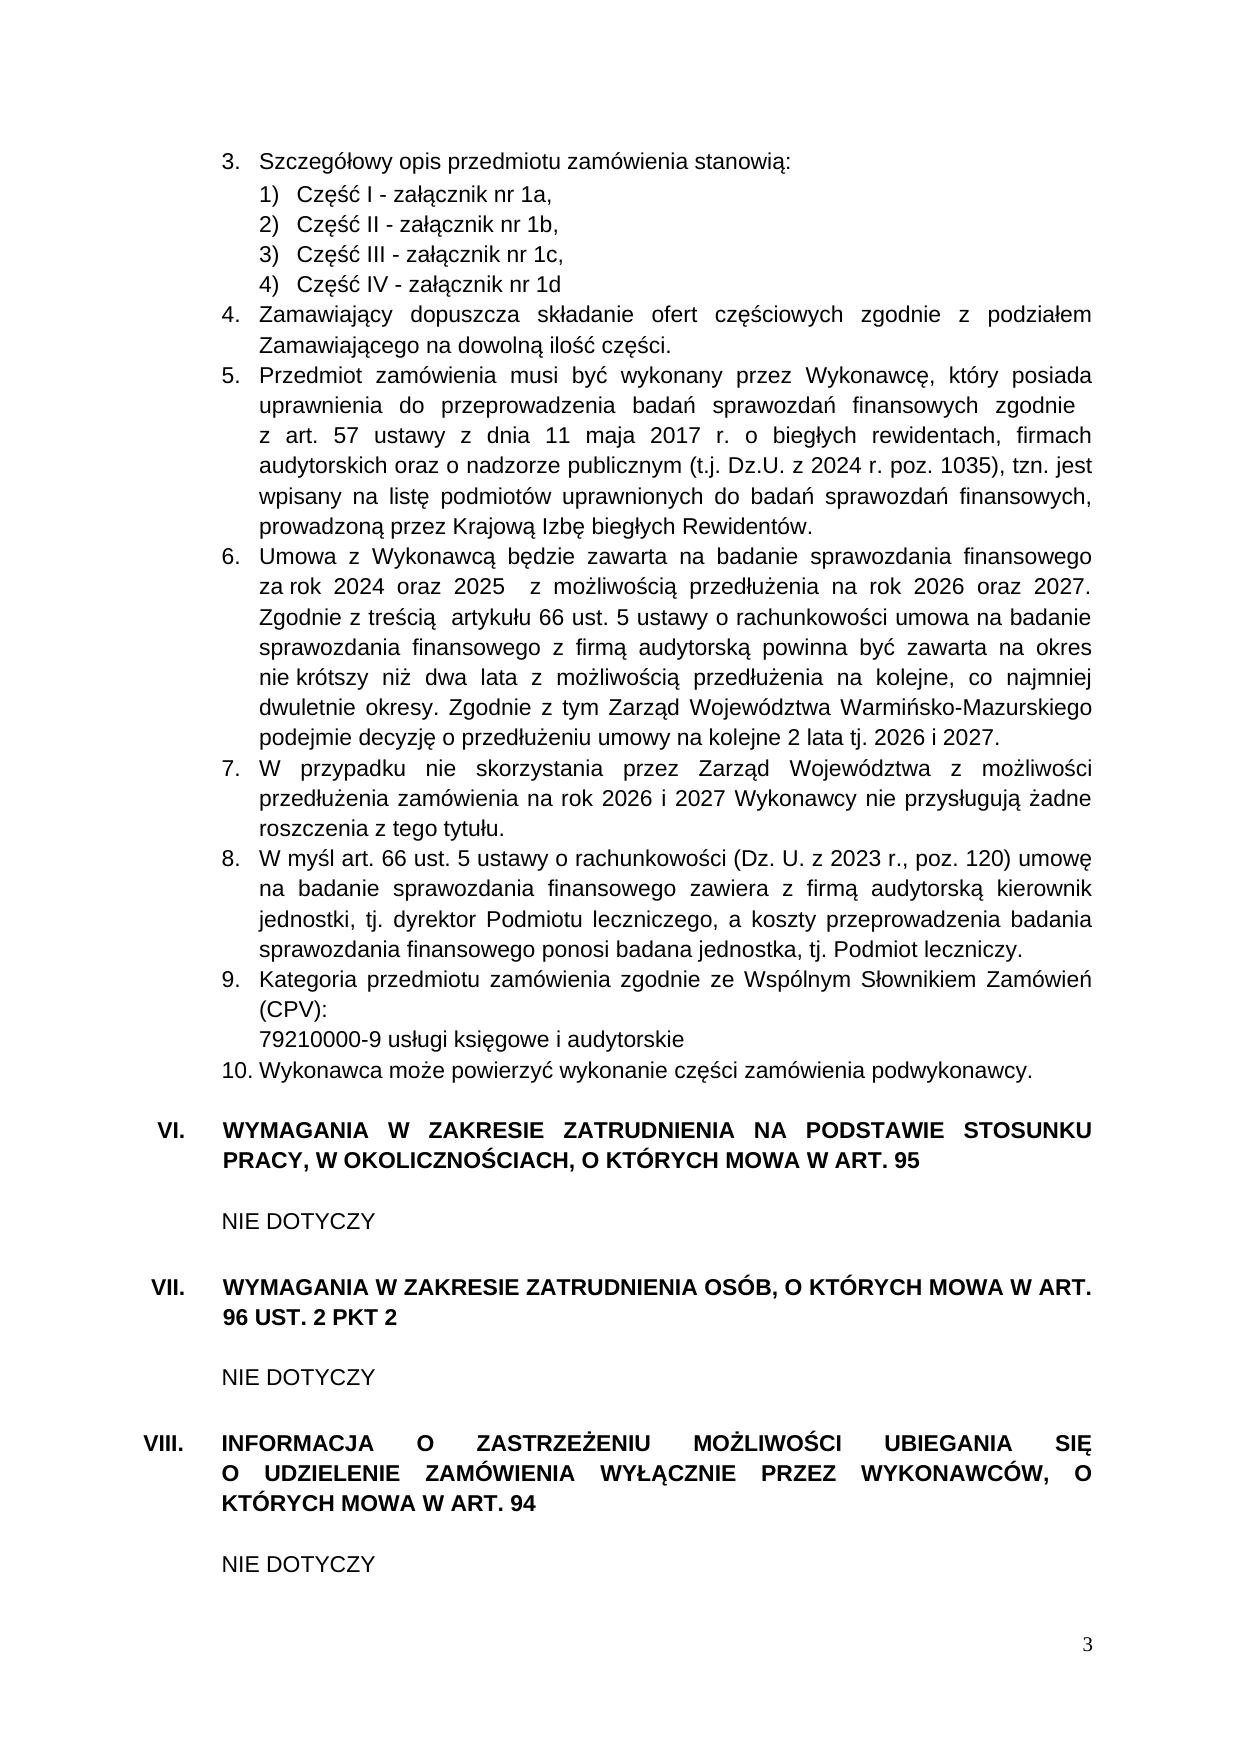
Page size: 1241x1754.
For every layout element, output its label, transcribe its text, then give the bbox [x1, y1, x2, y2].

list Szczegółowy opis przedmiotu zamówienia stanowią: [221, 148, 1093, 174]
list Wykonawca może powierzyć wykonanie części zamówienia podwykonawcy. [221, 1057, 1093, 1083]
list Część IV - załącznik nr 1d [259, 271, 1093, 297]
list Część I - załącznik nr 1a, [259, 181, 1093, 207]
list 79210000-9 usługi księgowe i audytorskie [259, 1026, 1093, 1053]
list Zamawiający dopuszcza składanie ofert częściowych zgodnie z podziałem Zamawiającego na dowolną ilość części. [221, 301, 1093, 358]
list W przypadku nie skorzystania przez Zarząd Województwa z możliwości przedłużenia zamówienia na rok 2026 i 2027 Wykonawcy nie przysługują żadne roszczenia z tego tytułu. [221, 754, 1093, 841]
list Kategoria przedmiotu zamówienia zgodnie ze Wspólnym Słownikiem Zamówień (CPV): [221, 966, 1093, 1022]
list INFORMACJA O ZASTRZEŻENIU MOŻLIWOŚCI UBIEGANIA SIĘ O UDZIELENIE ZAMÓWIENIA WYŁĄCZNIE PRZEZ WYKONAWCÓW, O KTÓRYCH MOWA W ART. 94 [184, 1430, 1093, 1517]
list W myśl art. 66 ust. 5 ustawy o rachunkowości (Dz. U. z 2023 r., poz. 120) umowę na badanie sprawozdania finansowego zawiera z firmą audytorską kierownik jednostki, tj. dyrektor Podmiotu leczniczego, a koszty przeprowadzenia badania sprawozdania finansowego ponosi badana jednostka, tj. Podmiot leczniczy. [221, 845, 1093, 962]
list WYMAGANIA W ZAKRESIE ZATRUDNIENIA NA PODSTAWIE STOSUNKU PRACY, W OKOLICZNOŚCIACH, O KTÓRYCH MOWA W ART. 95 [185, 1117, 1093, 1173]
text NIE DOTYCZY [221, 1364, 1093, 1390]
text NIE DOTYCZY [221, 1208, 1093, 1234]
list Umowa z Wykonawcą będzie zawarta na badanie sprawozdania finansowego za rok 2024 oraz 2025 z możliwością przedłużenia na rok 2026 oraz 2027. Zgodnie z treścią artykułu 66 ust. 5 ustawy o rachunkowości umowa na badanie sprawozdania finansowego z firmą audytorską powinna być zawarta na okres nie krótszy niż dwa lata z możliwością przedłużenia na kolejne, co najmniej dwuletnie okresy. Zgodnie z tym Zarząd Województwa Warmińsko-Mazurskiego podejmie decyzję o przedłużeniu umowy na kolejne 2 lata tj. 2026 i 2027. [221, 543, 1093, 751]
list Część II - załącznik nr 1b, [259, 211, 1093, 237]
list Część III - załącznik nr 1c, [259, 241, 1093, 267]
text NIE DOTYCZY [221, 1551, 1093, 1577]
list WYMAGANIA W ZAKRESIE ZATRUDNIENIA OSÓB, O KTÓRYCH MOWA W ART. 96 UST. 2 PKT 2 [185, 1273, 1093, 1330]
list Przedmiot zamówienia musi być wykonany przez Wykonawcę, który posiada uprawnienia do przeprowadzenia badań sprawozdań finansowych zgodnie z art. 57 ustawy z dnia 11 maja 2017 r. o biegłych rewidentach, firmach audytorskich oraz o nadzorze publicznym (t.j. Dz.U. z 2024 r. poz. 1035), tzn. jest wpisany na listę podmiotów uprawnionych do badań sprawozdań finansowych, prowadzoną przez Krajową Izbę biegłych Rewidentów. [221, 362, 1093, 539]
